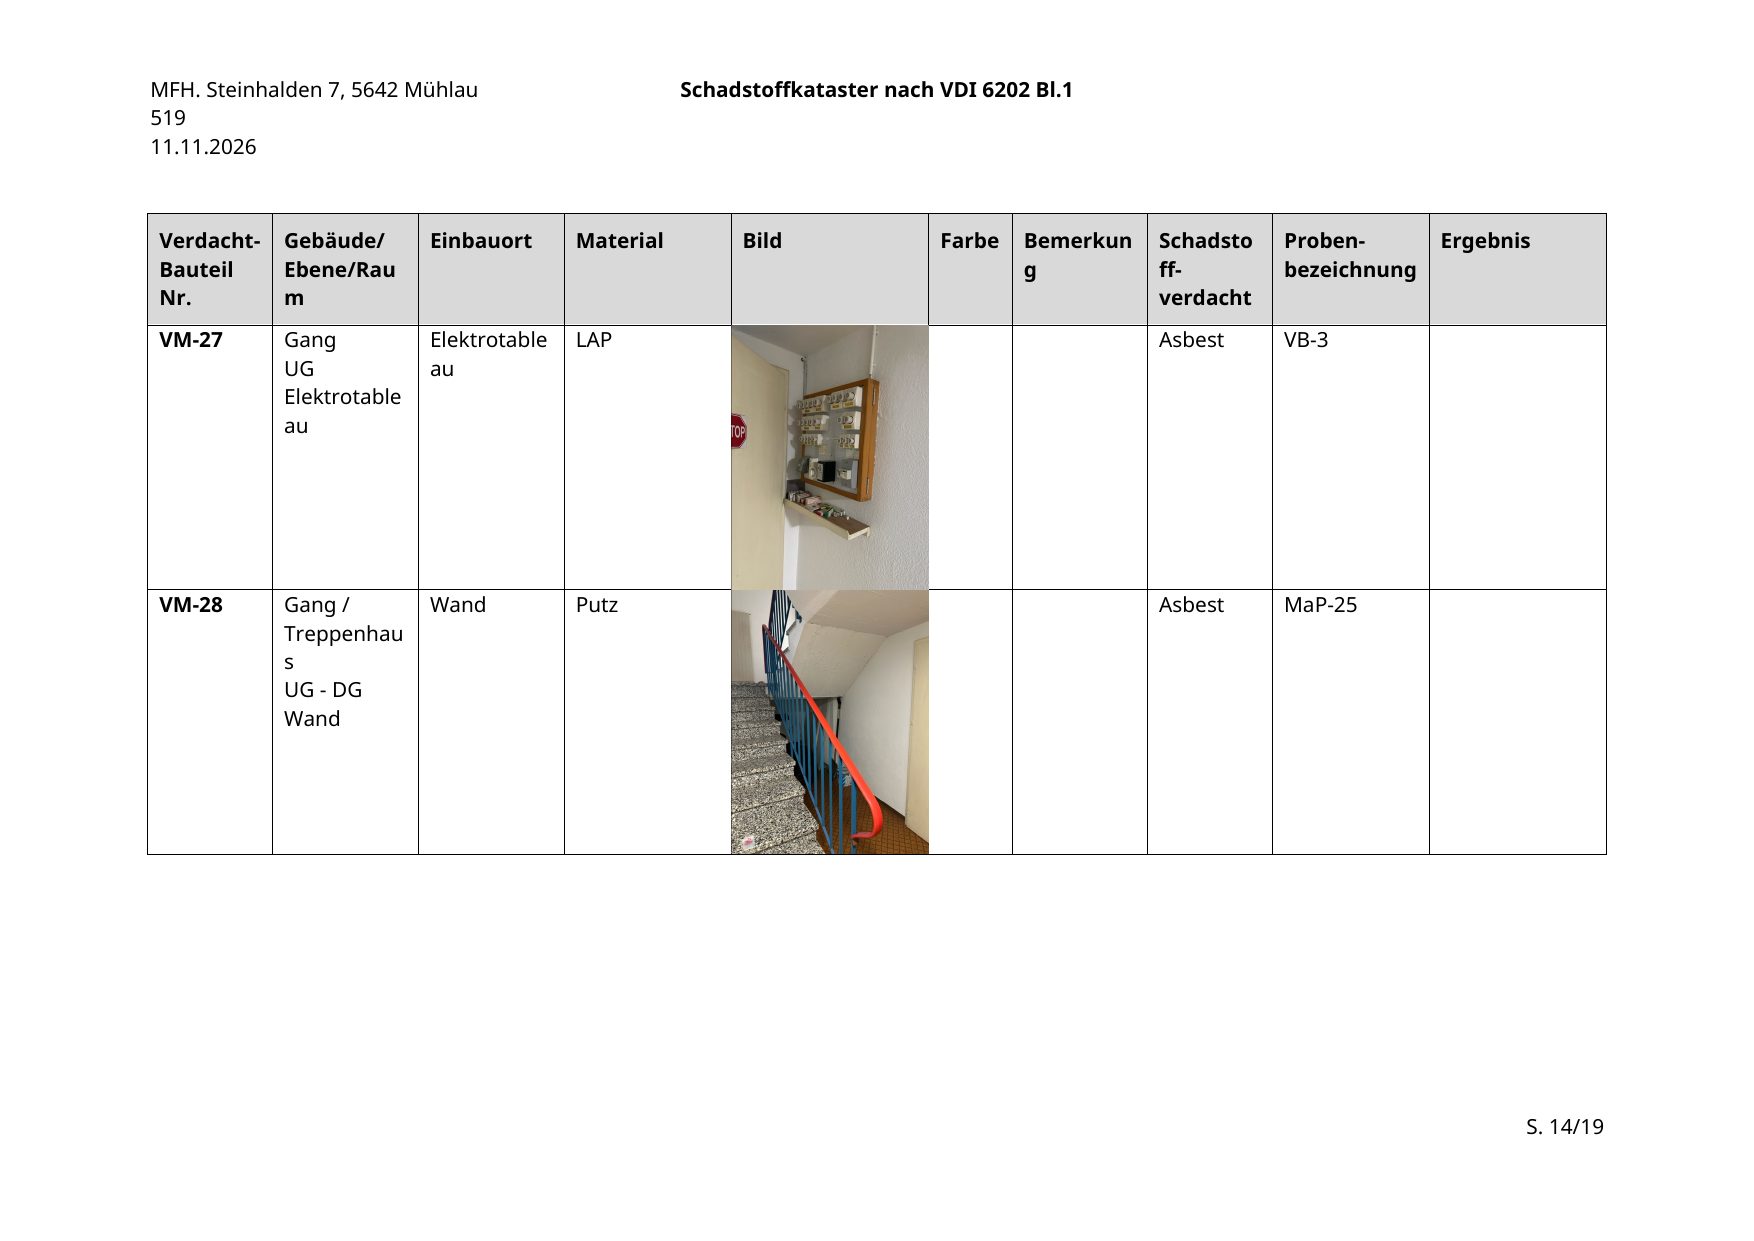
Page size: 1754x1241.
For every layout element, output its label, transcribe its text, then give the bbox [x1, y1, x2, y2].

picture [731, 325, 929, 854]
table_cell [1430, 590, 1606, 854]
table_cell Gang / Treppenhaus UG - DG Wand [273, 590, 418, 854]
table_cell Wand [419, 590, 564, 854]
table_cell VM-27 [148, 326, 272, 589]
table_cell [1013, 326, 1147, 589]
table_cell Gang UG Elektrotableau [273, 326, 418, 589]
table_cell Asbest [1148, 326, 1272, 589]
table_cell [929, 326, 1012, 589]
table_header Ergebnis [1430, 214, 1606, 324]
table_header Material [565, 214, 731, 324]
table_cell MaP-25 [1273, 590, 1429, 854]
table_cell Elektrotableau [419, 326, 564, 589]
table_header Bemerkung [1013, 214, 1147, 324]
table_cell [1430, 326, 1606, 589]
table_header Proben-bezeichnung [1273, 214, 1429, 324]
table_header Farbe [929, 214, 1012, 324]
table_cell LAP [565, 326, 731, 589]
table_header Einbauort [419, 214, 564, 324]
table_header Bild [732, 214, 928, 324]
table_header Gebäude/ Ebene/Raum [273, 214, 418, 324]
table_cell [929, 590, 1012, 854]
table_cell Putz [565, 590, 731, 854]
table_header Verdacht-Bauteil Nr. [148, 214, 272, 324]
table_cell Asbest [1148, 590, 1272, 854]
table_cell VM-28 [148, 590, 272, 854]
table_cell [1013, 590, 1147, 854]
table_header Schadstoff-verdacht [1148, 214, 1272, 324]
table_cell VB-3 [1273, 326, 1429, 589]
